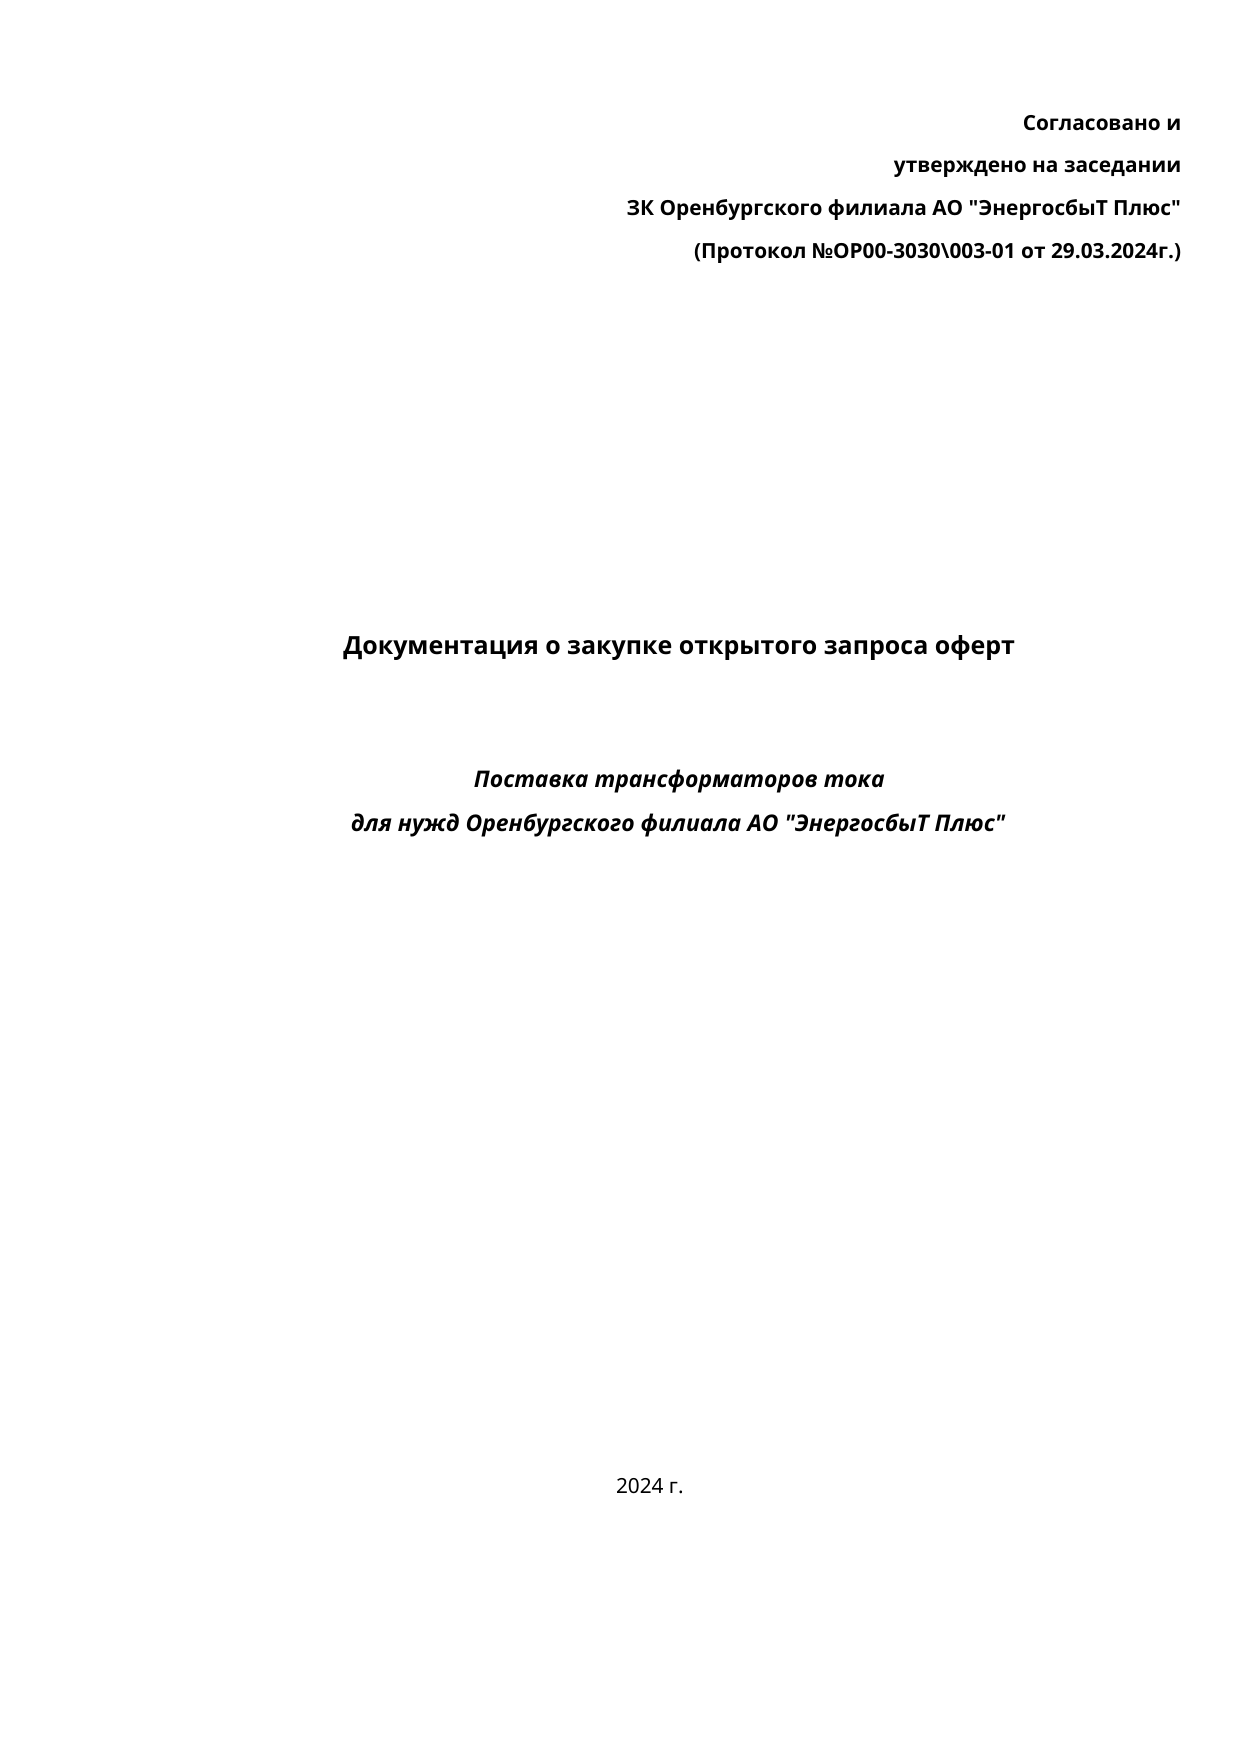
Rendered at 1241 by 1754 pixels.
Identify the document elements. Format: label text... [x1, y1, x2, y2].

text утверждено на заседании [474, 151, 1181, 179]
text 2024 г. [118, 1471, 1181, 1499]
text для нужд Оренбургского филиала АО "ЭнергосбыТ Плюс" [118, 807, 1181, 838]
text ЗК Оренбургского филиала АО "ЭнергосбыТ Плюс" (Протокол №ОР00-3030\003-01 от 29.03.2024г.) [474, 193, 1181, 264]
text Документация о закупке открытого запроса оферт [118, 627, 1181, 662]
text Согласовано и [474, 108, 1181, 136]
text Поставка трансформаторов тока [118, 763, 1181, 794]
